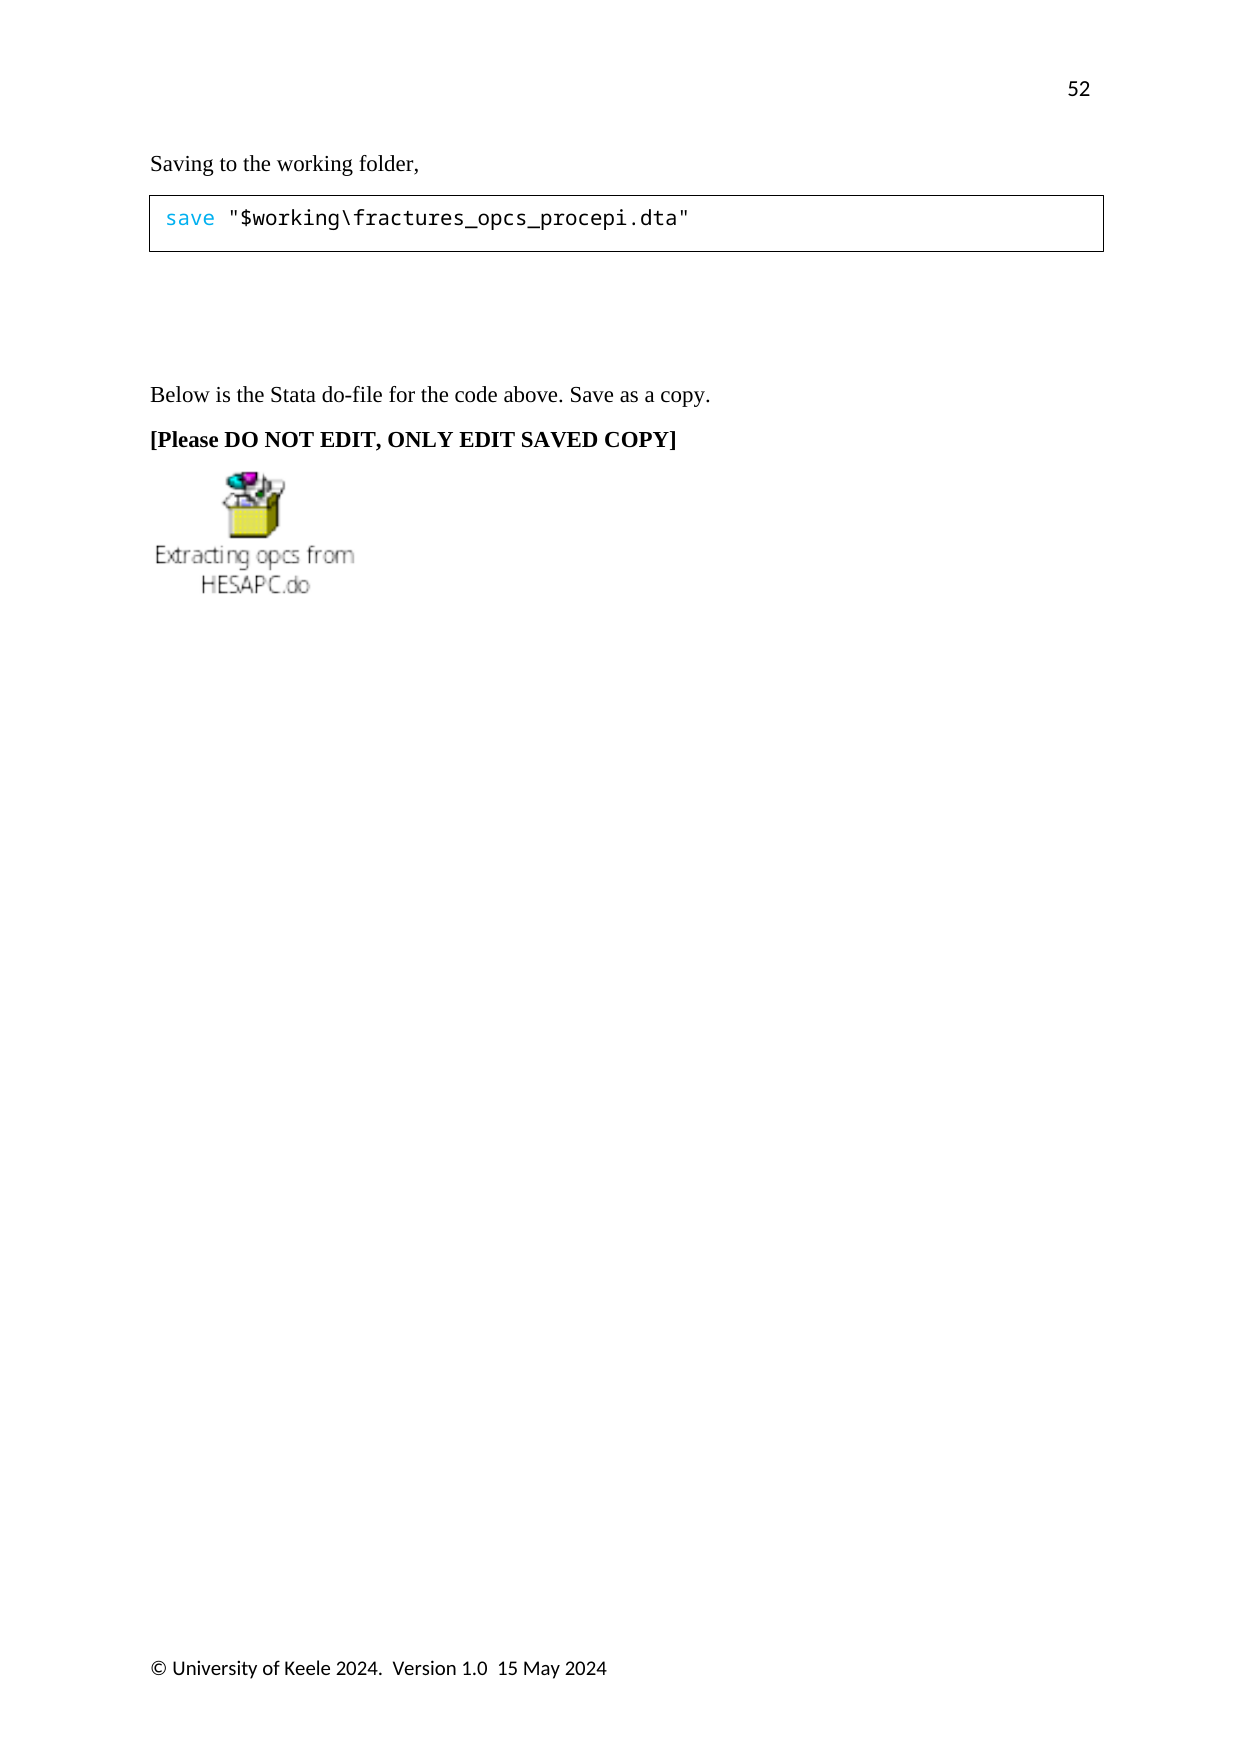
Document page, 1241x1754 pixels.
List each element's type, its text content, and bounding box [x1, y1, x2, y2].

text Saving to the working folder, [150, 150, 1090, 176]
text [Please DO NOT EDIT, ONLY EDIT SAVED COPY] [150, 426, 1090, 452]
text Below is the Stata do-file for the code above. Save as a copy. [150, 381, 1090, 407]
